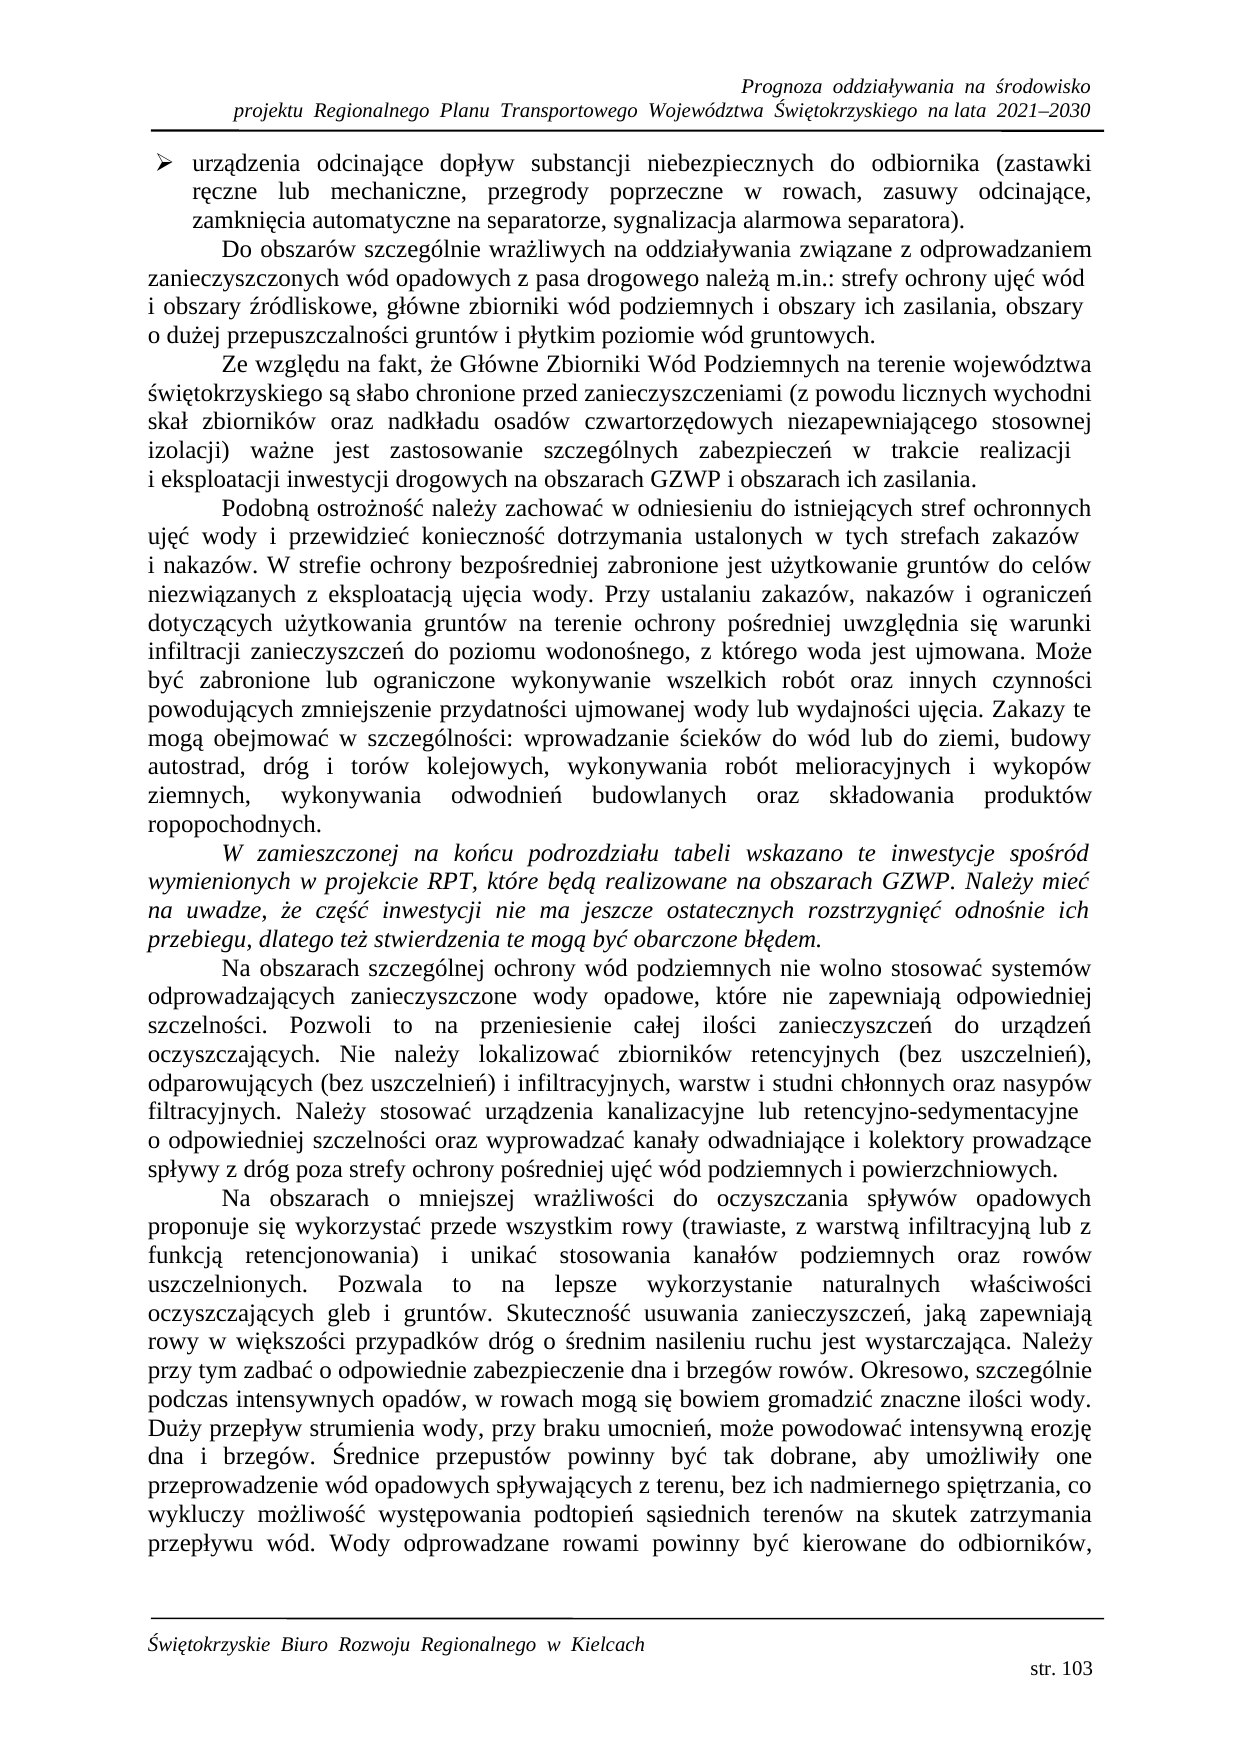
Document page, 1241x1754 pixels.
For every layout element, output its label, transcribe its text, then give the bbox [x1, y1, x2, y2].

text Podobną ostrożność należy zachować w odniesieniu do istniejących stref ochronnych ujęć wody i przewidzieć konieczność dotrzymania ustalonych w tych strefach zakazów i nakazów. W strefie ochrony bezpośredniej zabronione jest użytkowanie gruntów do celów niezwiązanych z eksploatacją ujęcia wody. Przy ustalaniu zakazów, nakazów i ograniczeń dotyczących użytkowania gruntów na terenie ochrony pośredniej uwzględnia się warunki infiltracji zanieczyszczeń do poziomu wodonośnego, z którego woda jest ujmowana. Może być zabronione lub ograniczone wykonywanie wszelkich robót oraz innych czynności powodujących zmniejszenie przydatności ujmowanej wody lub wydajności ujęcia. Zakazy te mogą obejmować w szczególności: wprowadzanie ścieków do wód lub do ziemi, budowy autostrad, dróg i torów kolejowych, wykonywania robót melioracyjnych i wykopów ziemnych, wykonywania odwodnień budowlanych oraz składowania produktów ropopochodnych. [148, 493, 1093, 838]
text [148, 1183, 1093, 1556]
text Do obszarów szczególnie wrażliwych na oddziaływania związane z odprowadzaniem zanieczyszczonych wód opadowych z pasa drogowego należą m.in.: strefy ochrony ujęć wód i obszary źródliskowe, główne zbiorniki wód podziemnych i obszary ich zasilania, obszary o dużej przepuszczalności gruntów i płytkim poziomie wód gruntowych. [148, 234, 1093, 349]
text Ze względu na fakt, że Główne Zbiorniki Wód Podziemnych na terenie województwa świętokrzyskiego są słabo chronione przed zanieczyszczeniami (z powodu licznych wychodni skał zbiorników oraz nadkładu osadów czwartorzędowych niezapewniającego stosownej izolacji) ważne jest zastosowanie szczególnych zabezpieczeń w trakcie realizacji i eksploatacji inwestycji drogowych na obszarach GZWP i obszarach ich zasilania. [148, 349, 1093, 493]
text Na obszarach szczególnej ochrony wód podziemnych nie wolno stosować systemów odprowadzających zanieczyszczone wody opadowe, które nie zapewniają odpowiedniej szczelności. Pozwoli to na przeniesienie całej ilości zanieczyszczeń do urządzeń oczyszczających. Nie należy lokalizować zbiorników retencyjnych (bez uszczelnień), odparowujących (bez uszczelnień) i infiltracyjnych, warstw i studni chłonnych oraz nasypów filtracyjnych. Należy stosować urządzenia kanalizacyjne lub retencyjno-sedymentacyjne o odpowiedniej szczelności oraz wyprowadzać kanały odwadniające i kolektory prowadzące spływy z dróg poza strefy ochrony pośredniej ujęć wód podziemnych i powierzchniowych. [148, 953, 1093, 1183]
list urządzenia odcinające dopływ substancji niebezpiecznych do odbiornika (zastawki ręczne lub mechaniczne, przegrody poprzeczne w rowach, zasuwy odcinające, zamknięcia automatyczne na separatorze, sygnalizacja alarmowa separatora). [154, 148, 1093, 234]
text W zamieszczonej na końcu podrozdziału tabeli wskazano te inwestycje spośród wymienionych w projekcie RPT, które będą realizowane na obszarach GZWP. Należy mieć na uwadze, że część inwestycji nie ma jeszcze ostatecznych rozstrzygnięć odnośnie ich przebiegu, dlatego też stwierdzenia te mogą być obarczone błędem. [148, 838, 1093, 953]
